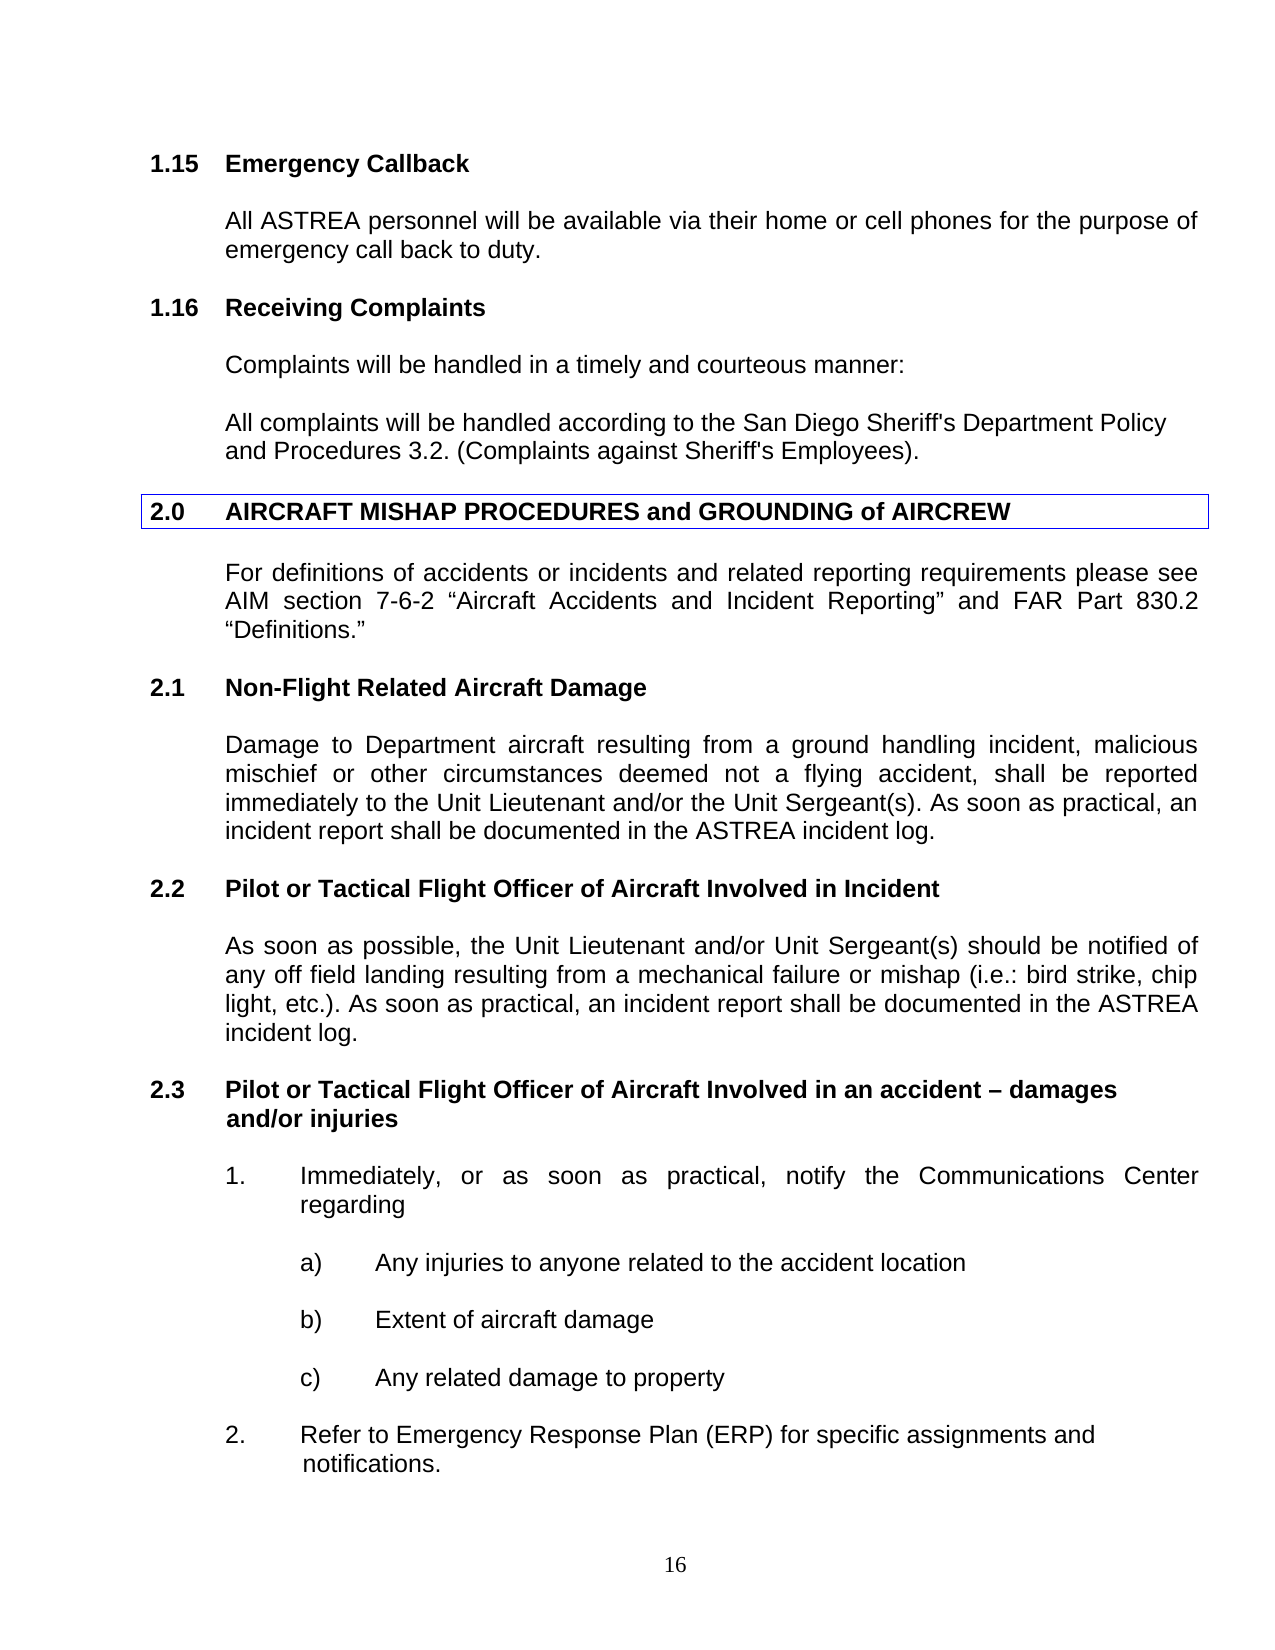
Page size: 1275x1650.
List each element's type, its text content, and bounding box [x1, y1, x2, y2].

text Complaints will be handled in a timely and courteous manner: [225, 350, 1200, 379]
text b) Extent of aircraft damage [150, 1305, 1200, 1334]
subtitle 2.1 Non-Flight Related Aircraft Damage [150, 672, 1200, 701]
text 1. Immediately, or as soon as practical, notify the Communications Center regarding [225, 1161, 1200, 1219]
subtitle 2.3 Pilot or Tactical Flight Officer of Aircraft Involved in an accident – damages [150, 1075, 1200, 1104]
text All ASTREA personnel will be available via their home or cell phones for the purpose of emergency call back to duty. [225, 206, 1200, 264]
subtitle and/or injuries [150, 1104, 1200, 1132]
subtitle 2.0 AIRCRAFT MISHAP PROCEDURES and GROUNDING of AIRCREW [142, 495, 1208, 528]
subtitle 2.2 Pilot or Tactical Flight Officer of Aircraft Involved in Incident [150, 874, 1200, 902]
text As soon as possible, the Unit Lieutenant and/or Unit Sergeant(s) should be notified of any off field landing resulting from a mechanical failure or mishap (i.e.: bird strike, chip light, etc.). As soon as practical, an incident report shall be documented in the ASTREA incident log. [225, 931, 1200, 1046]
text notifications. [150, 1449, 1200, 1477]
text and Procedures 3.2. (Complaints against Sheriff's Employees). [225, 436, 1200, 465]
text c) Any related damage to property [225, 1362, 1200, 1391]
text 2. Refer to Emergency Response Plan (ERP) for specific assignments and [150, 1420, 1200, 1449]
text a) Any injuries to anyone related to the accident location [150, 1247, 1200, 1276]
subtitle 1.15 Emergency Callback [150, 149, 1200, 177]
text All complaints will be handled according to the San Diego Sheriff's Department Policy [225, 407, 1200, 436]
text Damage to Department aircraft resulting from a ground handling incident, malicious mischief or other circumstances deemed not a flying accident, shall be reported immediately to the Unit Lieutenant and/or the Unit Sergeant(s). As soon as practical, an incident report shall be documented in the ASTREA incident log. [225, 730, 1200, 845]
subtitle 1.16 Receiving Complaints [150, 292, 1200, 321]
text For definitions of accidents or incidents and related reporting requirements please see AIM section 7-6-2 “Aircraft Accidents and Incident Reporting” and FAR Part 830.2 “Definitions.” [225, 557, 1200, 644]
